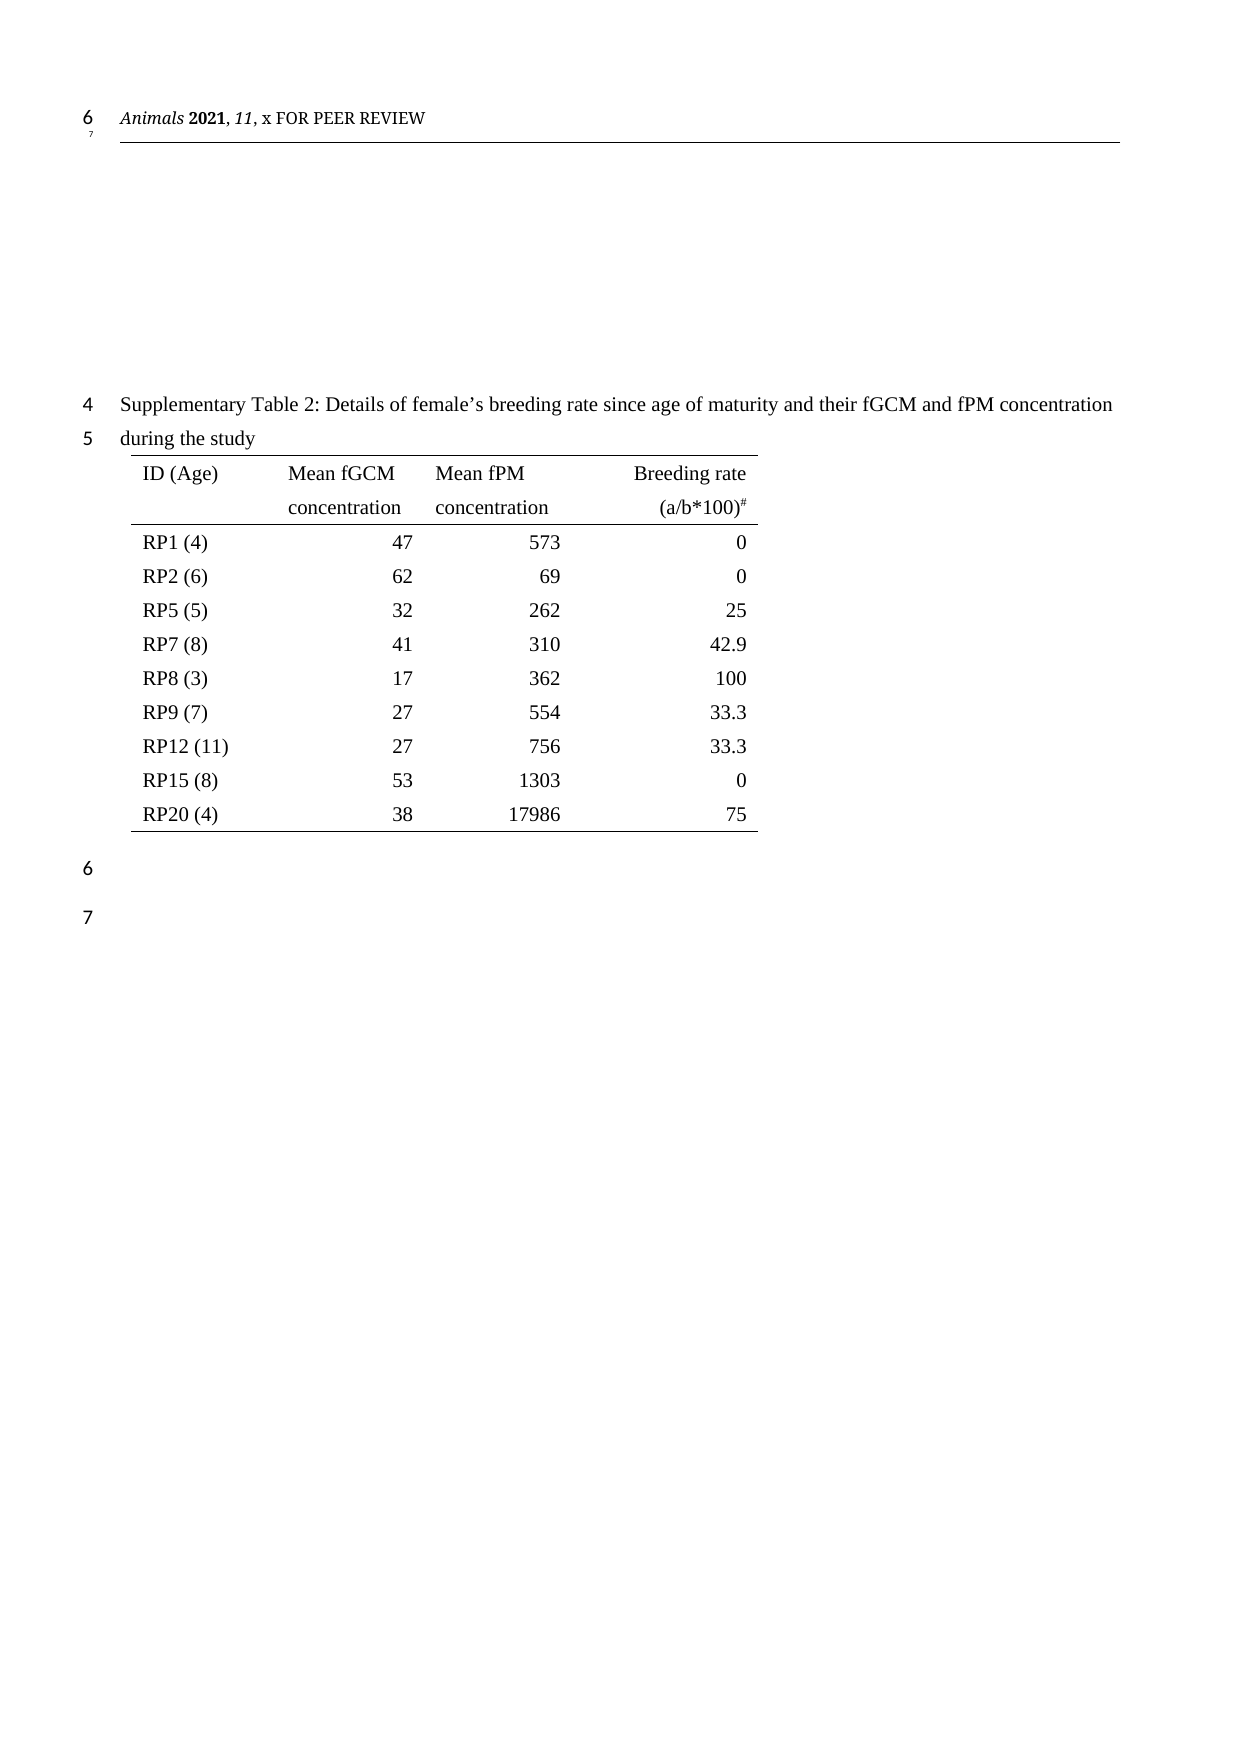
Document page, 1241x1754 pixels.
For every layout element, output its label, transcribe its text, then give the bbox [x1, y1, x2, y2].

table_cell 25 [571, 593, 757, 627]
table_cell 262 [424, 593, 571, 627]
table_cell 0 [571, 525, 757, 559]
table_header Mean fPM concentration [424, 456, 571, 524]
table_cell 573 [424, 525, 571, 559]
table_cell 1303 [424, 763, 571, 797]
table_cell 554 [424, 695, 571, 729]
table_cell 75 [571, 797, 757, 831]
table_cell RP20 (4) [131, 797, 277, 831]
table_cell 756 [424, 729, 571, 763]
table_cell RP12 (11) [131, 729, 277, 763]
table_header ID (Age) [131, 456, 277, 524]
table_cell 69 [424, 559, 571, 593]
table_cell 33.3 [571, 729, 757, 763]
table_cell 53 [277, 763, 424, 797]
table_cell RP8 (3) [131, 661, 277, 695]
table_cell 32 [277, 593, 424, 627]
table_cell 17986 [424, 797, 571, 831]
table_cell 47 [277, 525, 424, 559]
table_cell 0 [571, 763, 757, 797]
table_header Breeding rate (a/b*100)# [571, 456, 757, 524]
table_cell 362 [424, 661, 571, 695]
table_cell RP2 (6) [131, 559, 277, 593]
table_cell 27 [277, 729, 424, 763]
table_cell 38 [277, 797, 424, 831]
table_cell RP1 (4) [131, 525, 277, 559]
table_cell 310 [424, 627, 571, 661]
table_cell 0 [571, 559, 757, 593]
table_cell 100 [571, 661, 757, 695]
table_header Mean fGCM concentration [277, 456, 424, 524]
table_cell RP5 (5) [131, 593, 277, 627]
text Supplementary Table 2: Details of female’s breeding rate since age of maturity and their fGCM and fPM concentration during the study [120, 387, 1120, 455]
table_cell RP15 (8) [131, 763, 277, 797]
table_cell RP9 (7) [131, 695, 277, 729]
table_cell 17 [277, 661, 424, 695]
table_cell 62 [277, 559, 424, 593]
table_cell 41 [277, 627, 424, 661]
table_cell 27 [277, 695, 424, 729]
table_cell 42.9 [571, 627, 757, 661]
table_cell RP7 (8) [131, 627, 277, 661]
table_cell 33.3 [571, 695, 757, 729]
